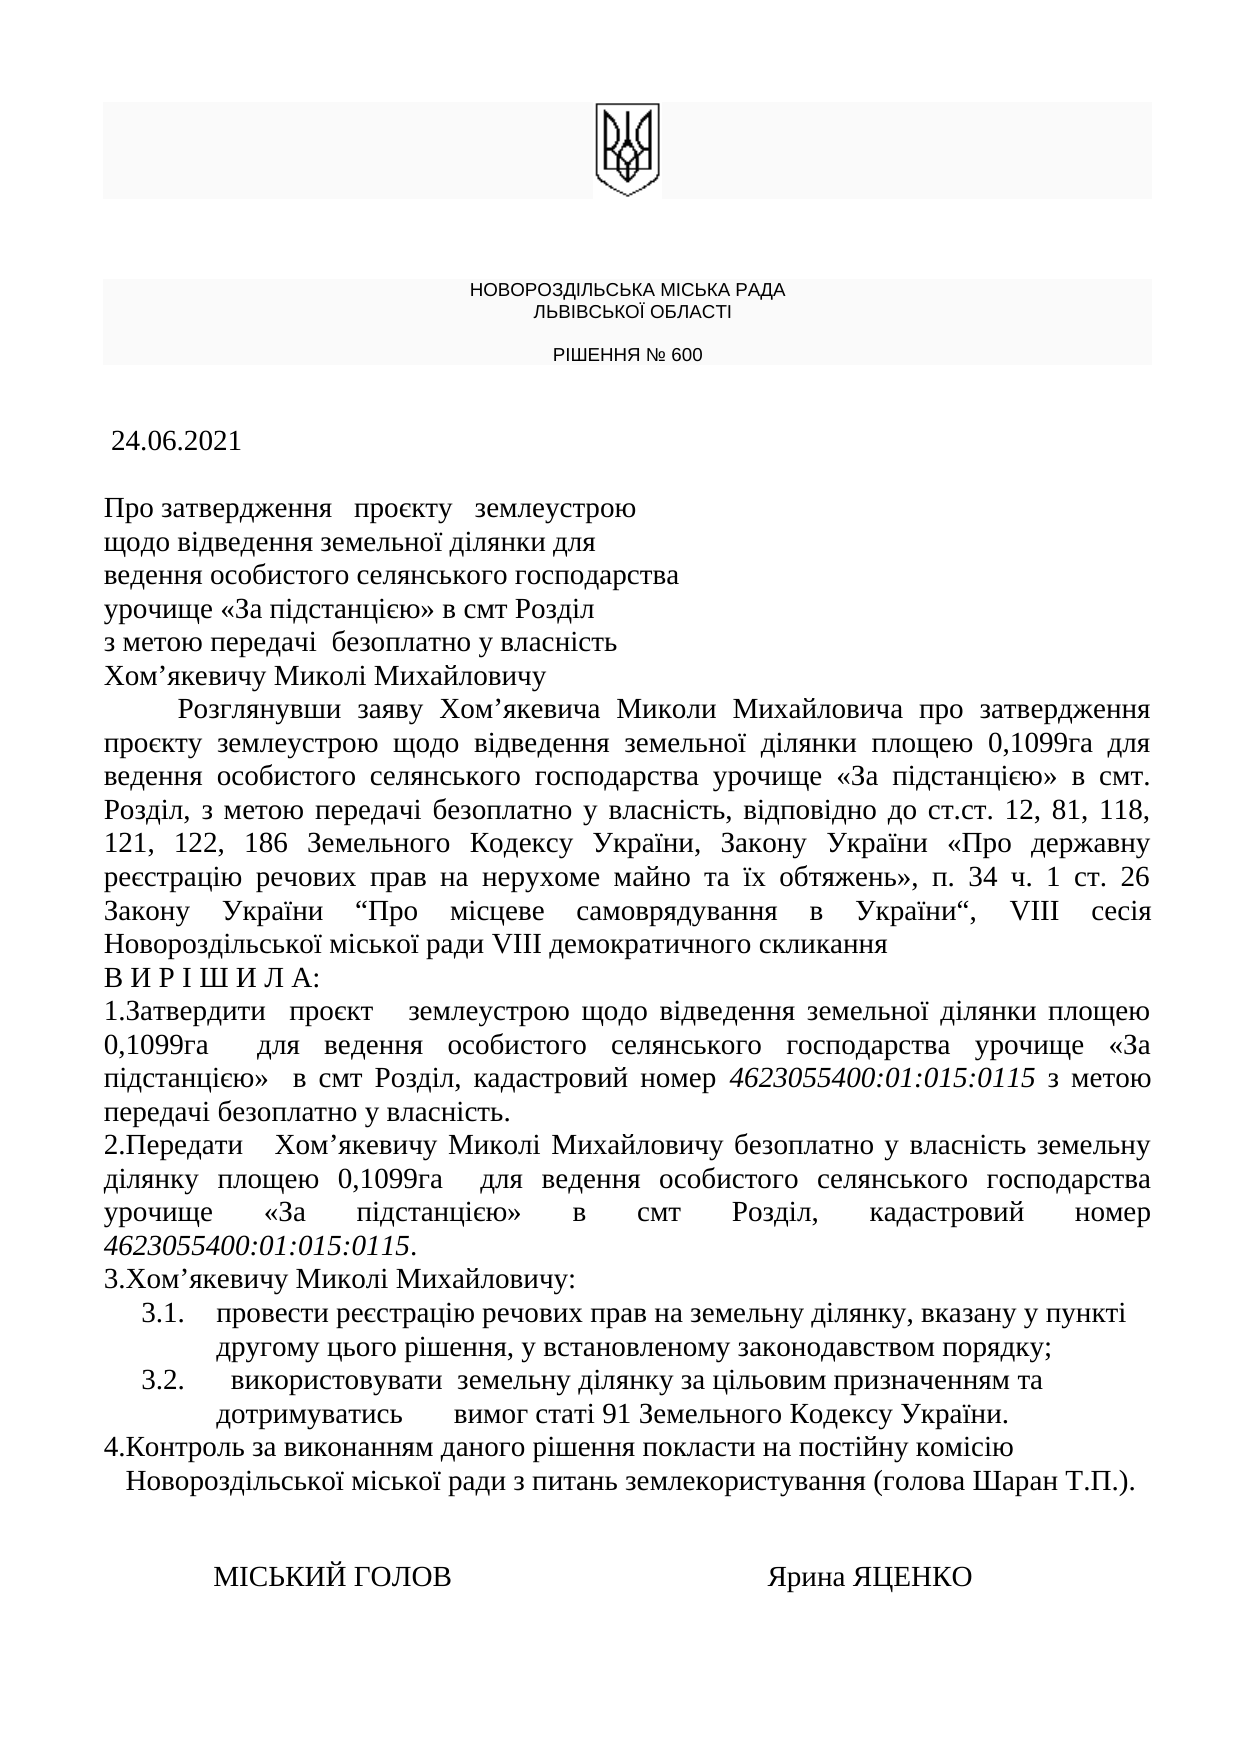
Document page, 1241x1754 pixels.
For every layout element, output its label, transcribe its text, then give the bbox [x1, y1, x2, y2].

text Хом’якевичу Миколі Михайловичу [103, 658, 842, 691]
text ведення особистого селянського господарства [103, 557, 842, 591]
text 3.Хом’якевичу Миколі Михайловичу: [103, 1262, 842, 1295]
list провести реєстрацію речових прав на земельну ділянку, вказану у пункті другому цього рішення, у встановленому законодавством порядку; [141, 1295, 1152, 1362]
text 2.Передати Хом’якевичу Миколі Михайловичу безоплатно у власність земельну ділянку площею 0,1099га для ведення особистого селянського господарства урочище «За підстанцією» в смт Розділ, кадастровий номер 4623055400:01:015:0115. [103, 1127, 1152, 1262]
text МІСЬКИЙ ГОЛОВ Ярина ЯЦЕНКО [118, 1563, 1152, 1592]
text НОВОРОЗДІЛЬСЬКА МІСЬКА РАДА ЛЬВІВСЬКОЇ ОБЛАСТІ РІШЕННЯ № 600 [103, 279, 1152, 365]
text В И Р І Ш И Л А: [103, 960, 1152, 993]
text урочище «За підстанцією» в смт Розділ [103, 591, 842, 624]
text 4.Контроль за виконанням даного рішення покласти на постійну комісію [103, 1429, 1152, 1463]
text щодо відведення земельної ділянки для [103, 524, 842, 557]
picture [593, 102, 663, 200]
text Новороздільської міської ради з питань землекористування (голова Шаран Т.П.). [103, 1463, 1152, 1496]
text з метою передачі безоплатно у власність [103, 624, 842, 658]
text Про затвердження проєкту землеустрою [103, 490, 842, 524]
list використовувати земельну ділянку за цільовим призначенням та дотримуватись вимог статі 91 Земельного Кодексу України. [141, 1362, 1152, 1429]
text 24.06.2021 [103, 423, 1152, 457]
text 1.Затвердити проєкт землеустрою щодо відведення земельної ділянки площею 0,1099га для ведення особистого селянського господарства урочище «За підстанцією» в смт Розділ, кадастровий номер 4623055400:01:015:0115 з метою передачі безоплатно у власність. [103, 993, 1152, 1127]
text Розглянувши заяву Хом’якевича Миколи Михайловича про затвердження проєкту землеустрою щодо відведення земельної ділянки площею 0,1099га для ведення особистого селянського господарства урочище «За підстанцією» в смт. Розділ, з метою передачі безоплатно у власність, відповідно до ст.ст. 12, 81, 118, 121, 122, 186 Земельного Кодексу України, Закону України «Про державну реєстрацію речових прав на нерухоме майно та їх обтяжень», п. 34 ч. 1 ст. 26 Закону України “Про місцеве самоврядування в України“, VIII сесія Новороздільської міської ради VIII демократичного скликання [103, 691, 1152, 960]
